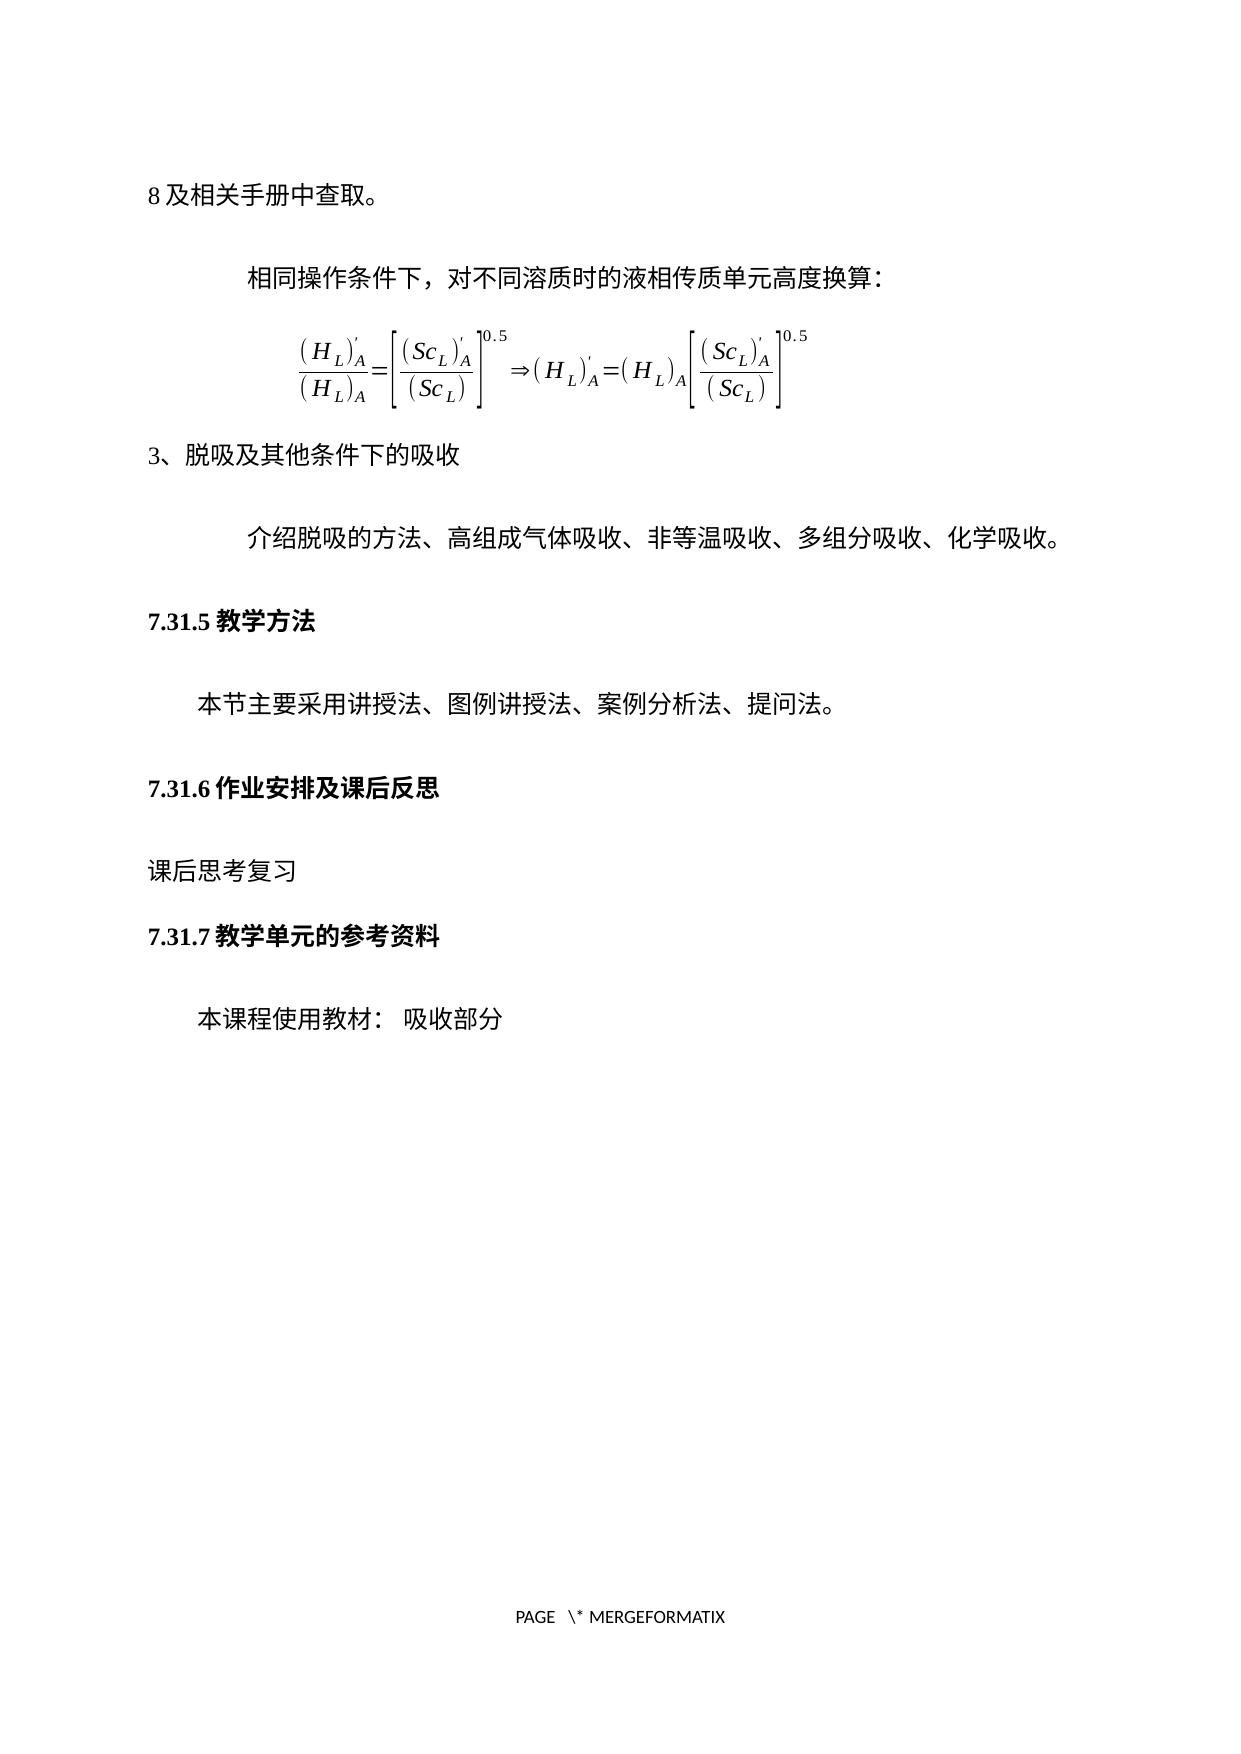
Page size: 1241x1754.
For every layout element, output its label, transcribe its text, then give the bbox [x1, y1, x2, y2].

subtitle 7.31.7教学单元的参考资料 [148, 902, 1092, 967]
subtitle 7.31.6作业安排及课后反思 [148, 754, 1092, 819]
text 相同操作条件下，对不同溶质时的液相传质单元高度换算： [148, 244, 1092, 309]
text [148, 161, 1092, 226]
text 介绍脱吸的方法、高组成气体吸收、非等温吸收、多组分吸收、化学吸收。 [148, 504, 1092, 569]
subtitle 7.31.5 教学方法 [148, 587, 1092, 652]
text 本节主要采用讲授法、图例讲授法、案例分析法、提问法。 [148, 671, 1092, 736]
text 课后思考复习 [148, 837, 1092, 902]
text 3、脱吸及其他条件下的吸收 [148, 421, 1092, 486]
text 本课程使用教材： 吸收部分 [148, 985, 1092, 1050]
